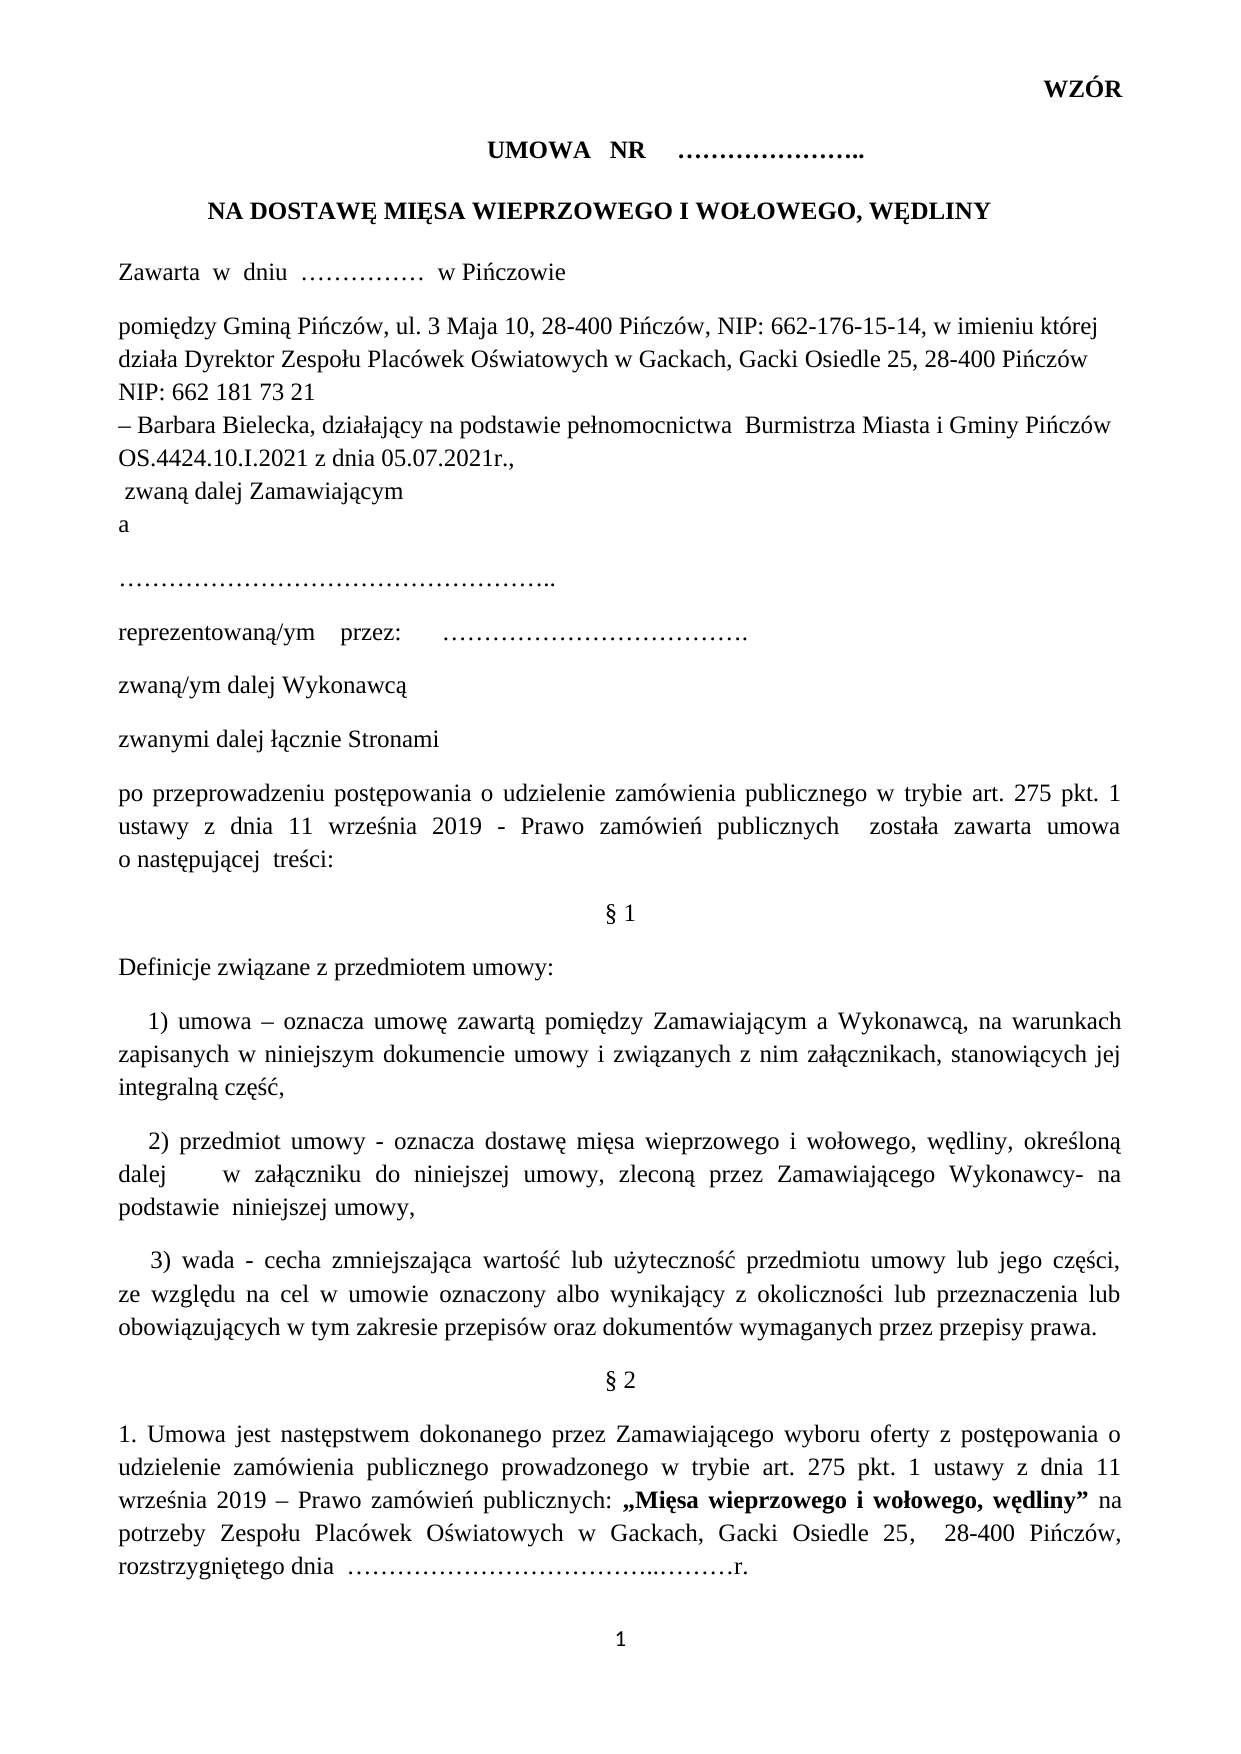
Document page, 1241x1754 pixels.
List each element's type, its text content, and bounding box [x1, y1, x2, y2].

text 2) przedmiot umowy - oznacza dostawę mięsa wieprzowego i wołowego, wędliny, określoną dalej w załączniku do niniejszej umowy, zleconą przez Zamawiającego Wykonawcy- na podstawie niniejszej umowy, [118, 1126, 1122, 1221]
text Definicje związane z przedmiotem umowy: [118, 952, 1122, 981]
text Zawarta w dniu …………… w Pińczowie [118, 257, 1122, 286]
text …………………………………………….. [118, 563, 1122, 592]
text 3) wada - cecha zmniejszająca wartość lub użyteczność przedmiotu umowy lub jego części, ze względu na cel w umowie oznaczony albo wynikający z okoliczności lub przeznaczenia lub obowiązujących w tym zakresie przepisów oraz dokumentów wymaganych przez przepisy prawa. [118, 1246, 1122, 1340]
text WZÓR [443, 74, 1122, 103]
text a [118, 509, 1122, 538]
text po przeprowadzeniu postępowania o udzielenie zamówienia publicznego w trybie art. 275 pkt. 1 ustawy z dnia 11 września 2019 - Prawo zamówień publicznych została zawarta umowa o następującej treści: [118, 778, 1122, 873]
text NA DOSTAWĘ MIĘSA WIEPRZOWEGO I WOŁOWEGO, WĘDLINY [118, 196, 1080, 225]
text UMOWA NR ………………….. [443, 135, 1122, 164]
text pomiędzy Gminą Pińczów, ul. 3 Maja 10, 28-400 Pińczów, NIP: 662-176-15-14, w imieniu której działa Dyrektor Zespołu Placówek Oświatowych w Gackach, Gacki Osiedle 25, 28-400 Pińczów NIP: 662 181 73 21 [118, 311, 1122, 406]
text zwaną dalej Zamawiającym [118, 476, 1122, 505]
text 1. Umowa jest następstwem dokonanego przez Zamawiającego wyboru oferty z postępowania o udzielenie zamówienia publicznego prowadzonego w trybie art. 275 pkt. 1 ustawy z dnia 11 września 2019 – Prawo zamówień publicznych: „Mięsa wieprzowego i wołowego, wędliny” na potrzeby Zespołu Placówek Oświatowych w Gackach, Gacki Osiedle 25, 28-400 Pińczów, rozstrzygniętego dnia ………………………………..………r. [118, 1419, 1122, 1580]
text zwanymi dalej łącznie Stronami [118, 724, 1122, 753]
text 1) umowa – oznacza umowę zawartą pomiędzy Zamawiającym a Wykonawcą, na warunkach zapisanych w niniejszym dokumencie umowy i związanych z nim załącznikach, stanowiących jej integralną część, [118, 1006, 1122, 1101]
text § 1 [118, 898, 1122, 927]
text § 2 [118, 1366, 1122, 1394]
text – Barbara Bielecka, działający na podstawie pełnomocnictwa Burmistrza Miasta i Gminy Pińczów OS.4424.10.I.2021 z dnia 05.07.2021r., [118, 410, 1122, 472]
text zwaną/ym dalej Wykonawcą [118, 671, 1122, 699]
text reprezentowaną/ym przez: ………………………………. [118, 617, 1122, 645]
